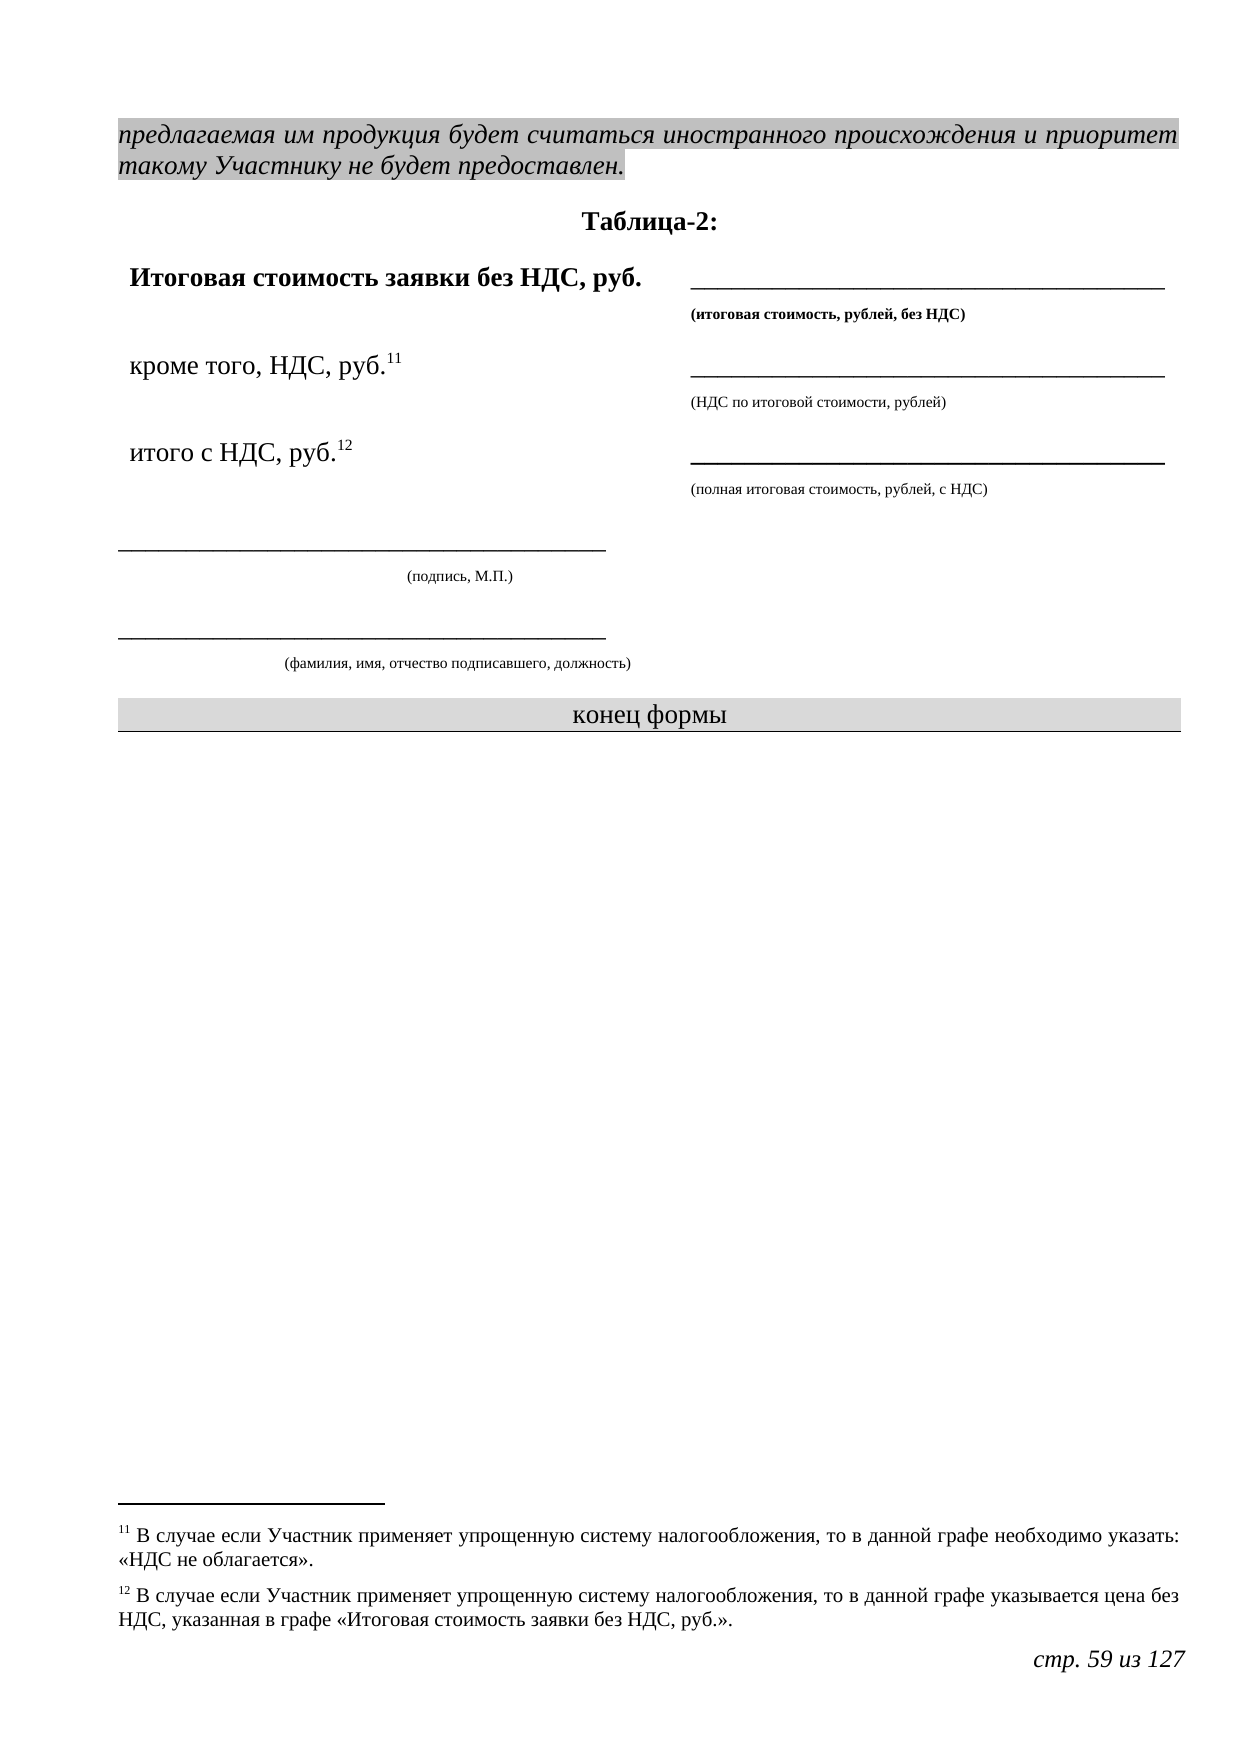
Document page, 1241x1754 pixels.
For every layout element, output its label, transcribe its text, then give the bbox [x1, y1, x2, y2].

table_header ___________________________________ (итоговая стоимость, рублей, без НДС) [679, 249, 1196, 336]
text (подпись, М.П.) [118, 567, 797, 598]
text ____________________________________ [118, 611, 1181, 642]
table_cell ___________________________________ (полная итоговая стоимость, рублей, с НДС) [679, 424, 1196, 511]
table_header Итоговая стоимость заявки без НДС, руб. [118, 249, 679, 336]
table_cell кроме того, НДС, руб. [118, 336, 679, 424]
table_cell итого с НДС, руб. [118, 424, 679, 511]
text ____________________________________ [118, 523, 1181, 554]
table_cell ___________________________________ (НДС по итоговой стоимости, рублей) [679, 336, 1196, 424]
text Таблица-2: [118, 205, 1181, 237]
text Электронная версия в формате Excel необходима для расчета доли российской продукции (товаров / работ / услуг) в целях определения возможности предоставления приоритета в соответствии с ПП 925. В случае непредоставления Участником электронной версии в формате Excel и наличия необходимости расчета доли российской продукции, предлагаемая им продукция будет считаться иностранного происхождения и приоритет такому Участнику не будет предоставлен. [625, 118, 1181, 180]
text (фамилия, имя, отчество подписавшего, должность) [118, 654, 797, 686]
text конец формы [118, 698, 1181, 731]
